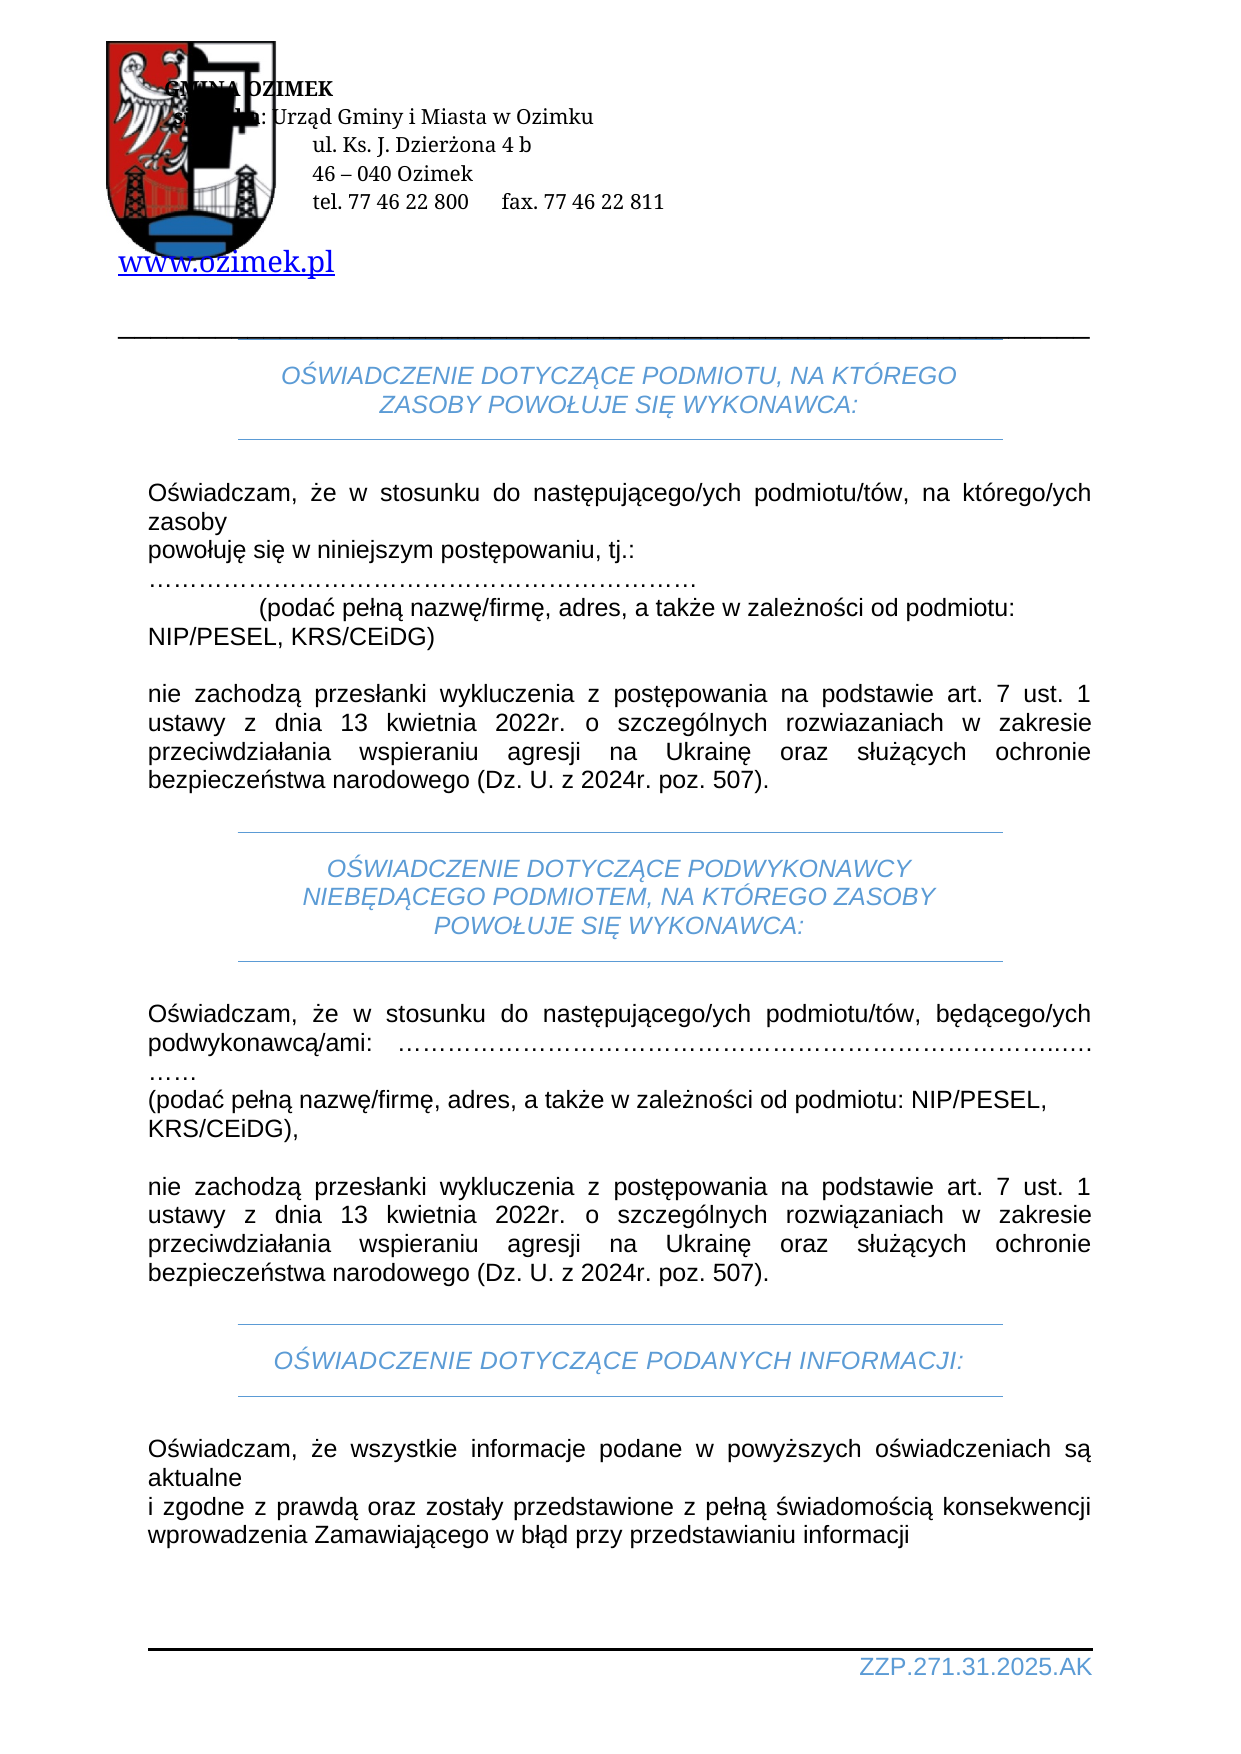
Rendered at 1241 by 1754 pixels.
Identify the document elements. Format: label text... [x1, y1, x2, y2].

text nie zachodzą przesłanki wykluczenia z postępowania na podstawie art. 7 ust. 1 ustawy z dnia 13 kwietnia 2022r. o szczególnych rozwiązaniach w zakresie przeciwdziałania wspieraniu agresji na Ukrainę oraz służących ochronie bezpieczeństwa narodowego (Dz. U. z 2024r. poz. 507). [148, 1172, 1093, 1287]
text nie zachodzą przesłanki wykluczenia z postępowania na podstawie art. 7 ust. 1 ustawy z dnia 13 kwietnia 2022r. o szczególnych rozwiazaniach w zakresie przeciwdziałania wspieraniu agresji na Ukrainę oraz służących ochronie bezpieczeństwa narodowego (Dz. U. z 2024r. poz. 507). [148, 679, 1093, 794]
text Oświadczam, że w stosunku do następującego/ych podmiotu/tów, będącego/ych podwykonawcą/ami: ……………………………………………………………………..….…… [148, 999, 1093, 1085]
text OŚWIADCZENIE DOTYCZĄCE PODANYCH INFORMACJI: [238, 1325, 1003, 1396]
text i zgodne z prawdą oraz zostały przedstawione z pełną świadomością konsekwencji wprowadzenia Zamawiającego w błąd przy przedstawianiu informacji [148, 1492, 1093, 1549]
text OŚWIADCZENIE DOTYCZĄCE PODWYKONAWCY NIEBĘDĄCEGO PODMIOTEM, NA KTÓREGO ZASOBY POWOŁUJE SIĘ WYKONAWCA: [238, 833, 1003, 961]
text ………………………………………………………… [148, 564, 1093, 593]
text (podać pełną nazwę/firmę, adres, a także w zależności od podmiotu: NIP/PESEL, KRS/CEiDG), [148, 1085, 1093, 1143]
text Oświadczam, że wszystkie informacje podane w powyższych oświadczeniach są aktualne [148, 1434, 1093, 1492]
text powołuję się w niniejszym postępowaniu, tj.: [148, 535, 1093, 564]
picture [105, 41, 277, 262]
text (podać pełną nazwę/firmę, adres, a także w zależności od podmiotu: NIP/PESEL, KRS/CEiDG) [148, 593, 1093, 650]
text Oświadczam, że w stosunku do następującego/ych podmiotu/tów, na którego/ych zasoby [148, 478, 1093, 535]
text OŚWIADCZENIE DOTYCZĄCE PODMIOTU, NA KTÓREGO ZASOBY POWOŁUJE SIĘ WYKONAWCA: [238, 340, 1003, 439]
